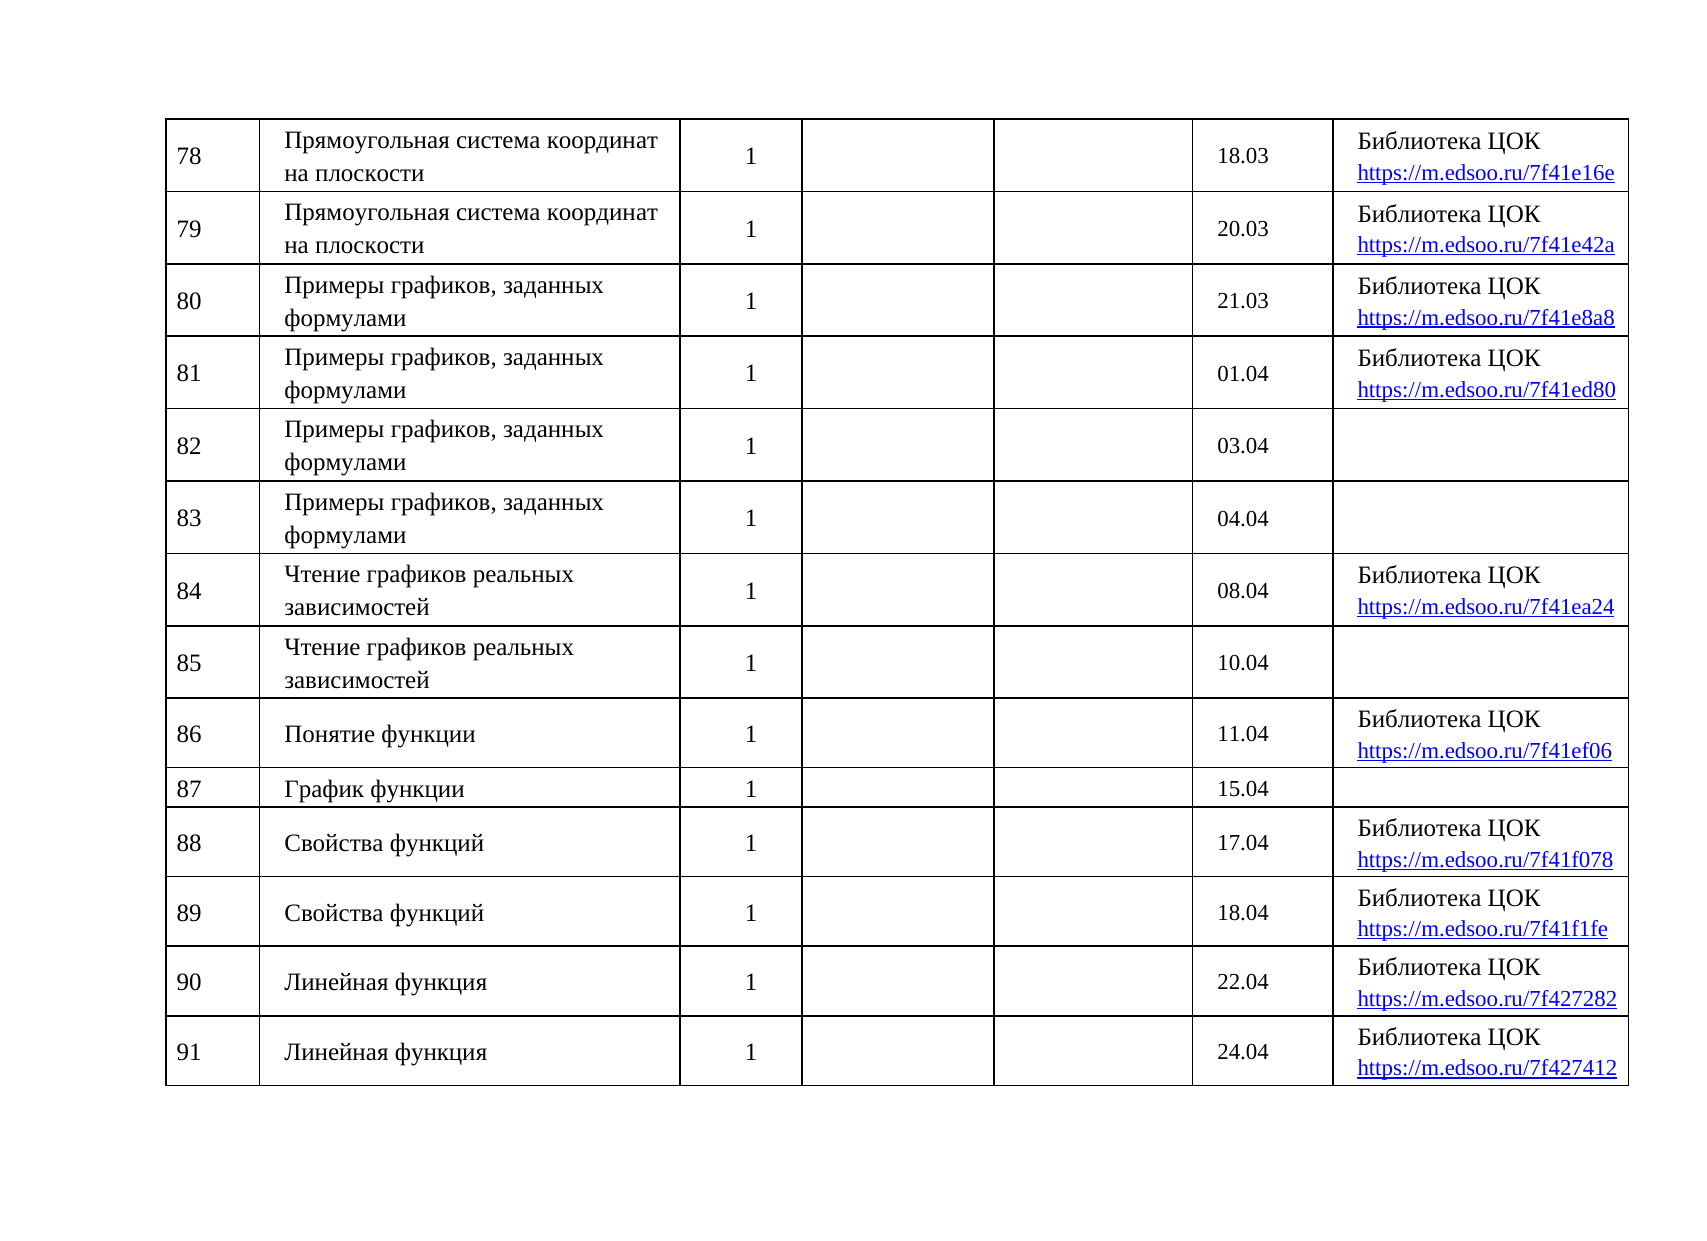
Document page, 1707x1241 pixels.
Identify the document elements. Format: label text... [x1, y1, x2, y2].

table_cell 90 [167, 947, 259, 1015]
table_cell 1 [681, 1017, 801, 1084]
table_cell 88 [167, 808, 259, 876]
table_cell 21.03 [1193, 265, 1332, 335]
table_cell Линейная функция [260, 1017, 679, 1084]
table_cell [803, 699, 993, 767]
table_cell Чтение графиков реальных зависимостей [260, 627, 679, 697]
table_cell [803, 192, 993, 263]
table_cell Примеры графиков, заданных формулами [260, 409, 679, 480]
table_cell Прямоугольная система координат на плоскости [260, 192, 679, 263]
table_cell 1 [681, 120, 801, 191]
table_cell [995, 947, 1192, 1015]
table_cell 18.03 [1193, 120, 1332, 191]
table_cell [803, 768, 993, 806]
table_cell 11.04 [1193, 699, 1332, 767]
table_cell [995, 699, 1192, 767]
table_cell [995, 409, 1192, 480]
table_cell [803, 409, 993, 480]
table_cell 89 [167, 877, 259, 945]
table_cell 87 [167, 768, 259, 806]
table_cell 15.04 [1193, 768, 1332, 806]
table_cell [995, 1017, 1192, 1084]
table_cell Библиотека ЦОК https://m.edsoo.ru/7f41e42a [1334, 192, 1628, 263]
table_cell [995, 877, 1192, 945]
table_cell [803, 1017, 993, 1084]
table_cell Примеры графиков, заданных формулами [260, 482, 679, 552]
table_cell [1334, 627, 1628, 697]
table_cell 10.04 [1193, 627, 1332, 697]
table_cell Свойства функций [260, 877, 679, 945]
table_cell [1334, 482, 1628, 552]
table_cell [803, 120, 993, 191]
table_cell 1 [681, 265, 801, 335]
table_cell Линейная функция [260, 947, 679, 1015]
table_cell 86 [167, 699, 259, 767]
table_cell 1 [681, 409, 801, 480]
table_cell 1 [681, 699, 801, 767]
table_cell 01.04 [1193, 337, 1332, 408]
table_cell 1 [681, 768, 801, 806]
table_cell 20.03 [1193, 192, 1332, 263]
table_cell [995, 192, 1192, 263]
table_cell [995, 337, 1192, 408]
table_cell [803, 877, 993, 945]
table_cell [995, 482, 1192, 552]
table_cell Библиотека ЦОК https://m.edsoo.ru/7f41f078 [1334, 808, 1628, 876]
table_cell 17.04 [1193, 808, 1332, 876]
table_cell Библиотека ЦОК https://m.edsoo.ru/7f41ea24 [1334, 554, 1628, 625]
table_cell [995, 627, 1192, 697]
table_cell Библиотека ЦОК https://m.edsoo.ru/7f41f1fe [1334, 877, 1628, 945]
table_cell [803, 947, 993, 1015]
table_cell [803, 808, 993, 876]
table_cell 18.04 [1193, 877, 1332, 945]
table_cell Библиотека ЦОК https://m.edsoo.ru/7f41e16e [1334, 120, 1628, 191]
table_cell [803, 627, 993, 697]
table_cell 85 [167, 627, 259, 697]
table_cell 78 [167, 120, 259, 191]
table_cell 03.04 [1193, 409, 1332, 480]
table_cell 1 [681, 877, 801, 945]
table_cell 08.04 [1193, 554, 1332, 625]
table_cell Чтение графиков реальных зависимостей [260, 554, 679, 625]
table_cell [995, 768, 1192, 806]
table_cell 79 [167, 192, 259, 263]
table_cell 1 [681, 192, 801, 263]
table_cell Библиотека ЦОК https://m.edsoo.ru/7f41ed80 [1334, 337, 1628, 408]
table_cell 22.04 [1193, 947, 1332, 1015]
table_cell Примеры графиков, заданных формулами [260, 265, 679, 335]
table_cell [803, 337, 993, 408]
table_cell [995, 265, 1192, 335]
table_cell Библиотека ЦОК https://m.edsoo.ru/7f427282 [1334, 947, 1628, 1015]
table_cell 82 [167, 409, 259, 480]
table_cell 81 [167, 337, 259, 408]
table_cell 84 [167, 554, 259, 625]
table_cell 1 [681, 947, 801, 1015]
table_cell [1334, 409, 1628, 480]
table_cell Прямоугольная система координат на плоскости [260, 120, 679, 191]
table_cell Библиотека ЦОК https://m.edsoo.ru/7f427412 [1334, 1017, 1628, 1084]
table_cell 1 [681, 337, 801, 408]
table_cell Свойства функций [260, 808, 679, 876]
table_cell Понятие функции [260, 699, 679, 767]
table_cell 1 [681, 808, 801, 876]
table_cell 1 [681, 482, 801, 552]
table_cell 1 [681, 627, 801, 697]
table_cell [1334, 768, 1628, 806]
table_cell 24.04 [1193, 1017, 1332, 1084]
table_cell График функции [260, 768, 679, 806]
table_cell [803, 265, 993, 335]
table_cell [995, 554, 1192, 625]
table_cell Примеры графиков, заданных формулами [260, 337, 679, 408]
table_cell [803, 482, 993, 552]
table_cell [803, 554, 993, 625]
table_cell 04.04 [1193, 482, 1332, 552]
table_cell 91 [167, 1017, 259, 1084]
table_cell Библиотека ЦОК https://m.edsoo.ru/7f41ef06 [1334, 699, 1628, 767]
table_cell 83 [167, 482, 259, 552]
table_cell 80 [167, 265, 259, 335]
table_cell [995, 120, 1192, 191]
table_cell [995, 808, 1192, 876]
table_cell 1 [681, 554, 801, 625]
table_cell Библиотека ЦОК https://m.edsoo.ru/7f41e8a8 [1334, 265, 1628, 335]
